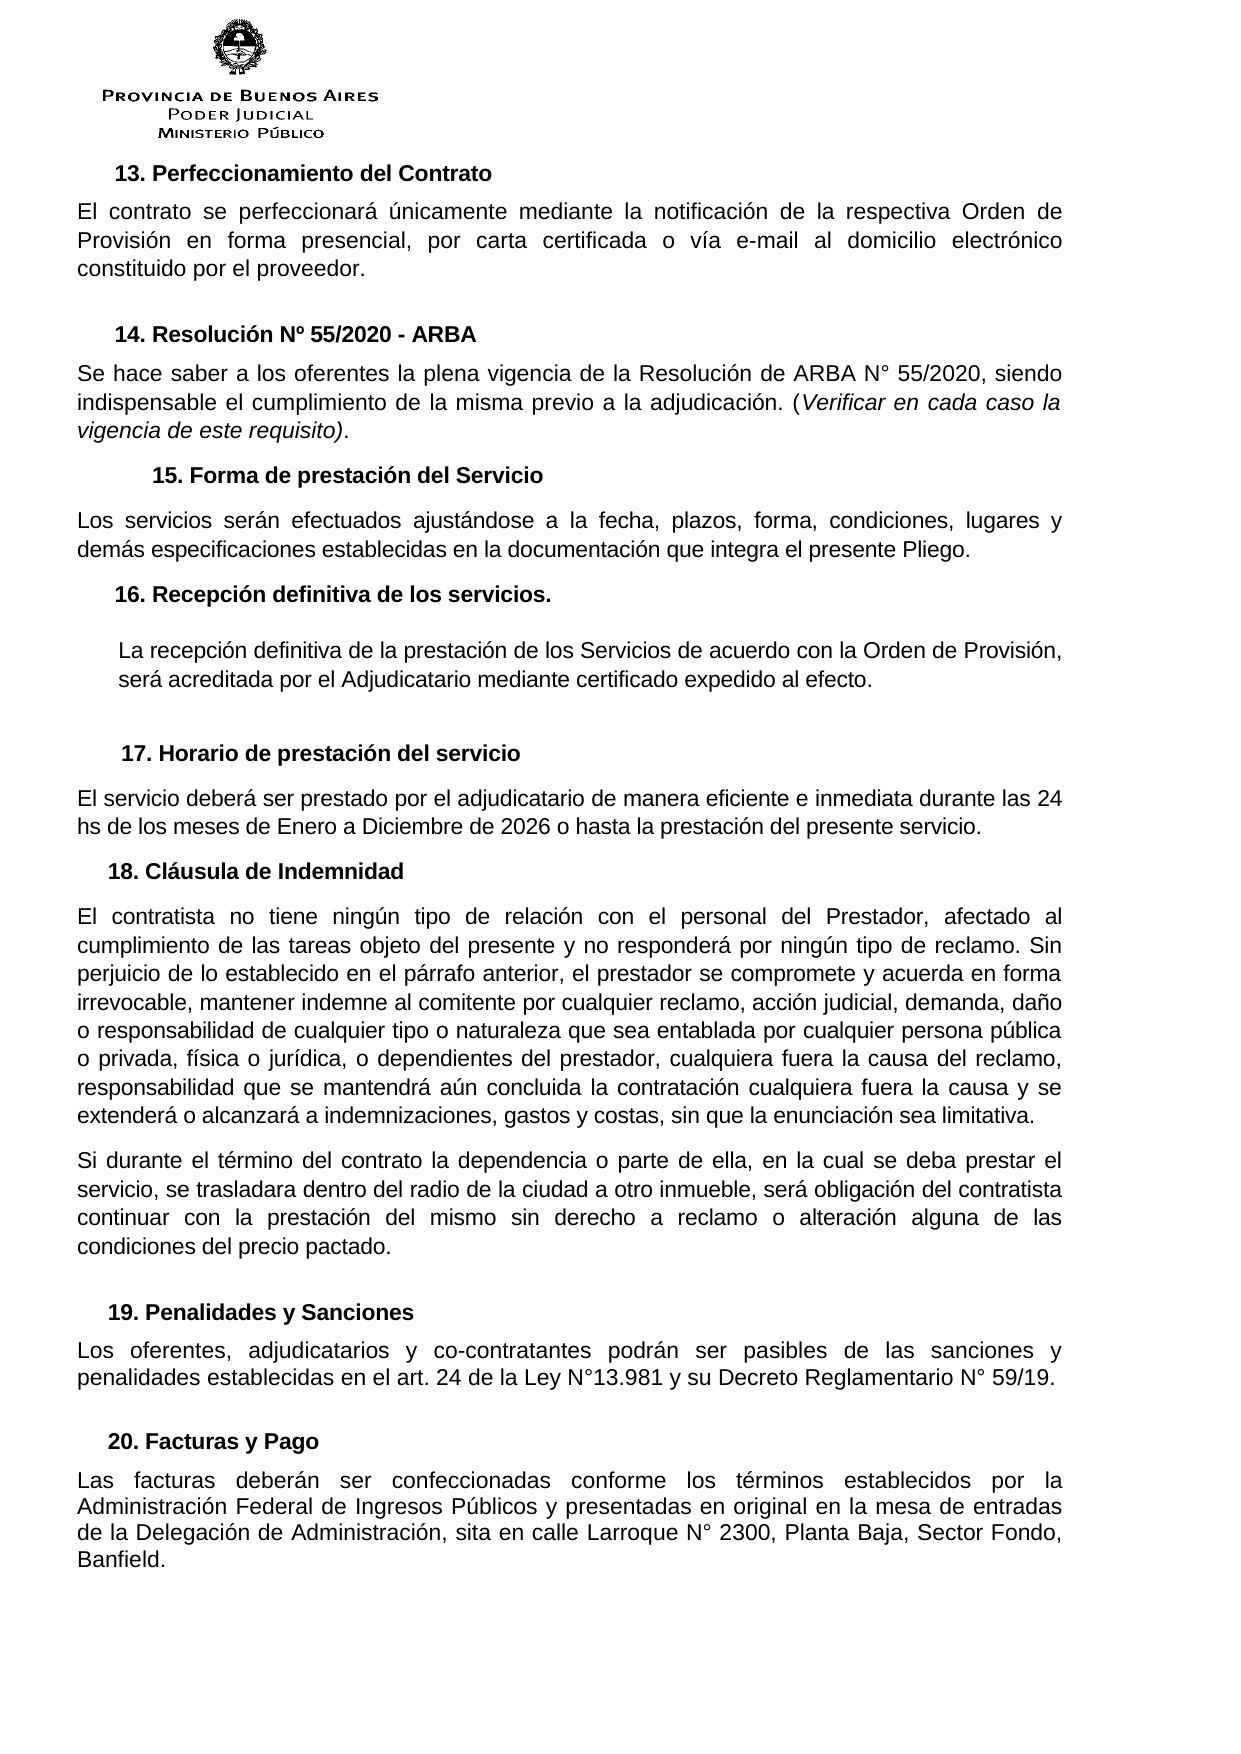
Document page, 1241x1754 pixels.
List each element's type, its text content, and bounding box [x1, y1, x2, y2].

subtitle Perfeccionamiento del Contrato [114, 159, 1063, 186]
list La recepción definitiva de la prestación de los Servicios de acuerdo con la Orden de Provisión, será acreditada por el Adjudicatario mediante certificado expedido al efecto. [118, 637, 1063, 692]
text 17. Horario de prestación del servicio [65, 739, 1063, 766]
text Se hace saber a los oferentes la plena vigencia de la Resolución de ARBA N° 55/2020, siendo indispensable el cumplimiento de la misma previo a la adjudicación. (Verificar en cada caso la vigencia de este requisito). [77, 360, 1063, 443]
subtitle 19. Penalidades y Sanciones [77, 1299, 1063, 1325]
text 18. Cláusula de Indemnidad [77, 858, 1063, 884]
subtitle 20. Facturas y Pago [77, 1428, 1063, 1454]
subtitle Resolución Nº 55/2020 - ARBA [114, 321, 1063, 347]
text El servicio deberá ser prestado por el adjudicatario de manera eficiente e inmediata durante las 24 hs de los meses de Enero a Diciembre de 2026 o hasta la prestación del presente servicio. [77, 784, 1063, 839]
text El contratista no tiene ningún tipo de relación con el personal del Prestador, afectado al cumplimiento de las tareas objeto del presente y no responderá por ningún tipo de reclamo. Sin perjuicio de lo establecido en el párrafo anterior, el prestador se compromete y acuerda en forma irrevocable, mantener indemne al comitente por cualquier reclamo, acción judicial, demanda, daño o responsabilidad de cualquier tipo o naturaleza que sea entablada por cualquier persona pública o privada, física o jurídica, o dependientes del prestador, cualquiera fuera la causa del reclamo, responsabilidad que se mantendrá aún concluida la contratación cualquiera fuera la causa y se extenderá o alcanzará a indemnizaciones, gastos y costas, sin que la enunciación sea limitativa. [77, 903, 1063, 1129]
list Forma de prestación del Servicio [152, 462, 1063, 488]
text Los servicios serán efectuados ajustándose a la fecha, plazos, forma, condiciones, lugares y demás especificaciones establecidas en la documentación que integra el presente Pliego. [77, 507, 1063, 562]
text Si durante el término del contrato la dependencia o parte de ella, en la cual se deba prestar el servicio, se trasladara dentro del radio de la ciudad a otro inmueble, será obligación del contratista continuar con la prestación del mismo sin derecho a reclamo o alteración alguna de las condiciones del precio pactado. [77, 1147, 1063, 1259]
text Las facturas deberán ser confeccionadas conforme los términos establecidos por la Administración Federal de Ingresos Públicos y presentadas en original en la mesa de entradas de la Delegación de Administración, sita en calle Larroque N° 2300, Planta Baja, Sector Fondo, Banfield. [77, 1467, 1063, 1572]
text El contrato se perfeccionará únicamente mediante la notificación de la respectiva Orden de Provisión en forma presencial, por carta certificada o vía e-mail al domicilio electrónico constituido por el proveedor. [77, 198, 1063, 282]
list Recepción definitiva de los servicios. [114, 581, 1063, 607]
text Los oferentes, adjudicatarios y co-contratantes podrán ser pasibles de las sanciones y penalidades establecidas en el art. 24 de la Ley N°13.981 y su Decreto Reglamentario N° 59/19. [77, 1337, 1063, 1390]
